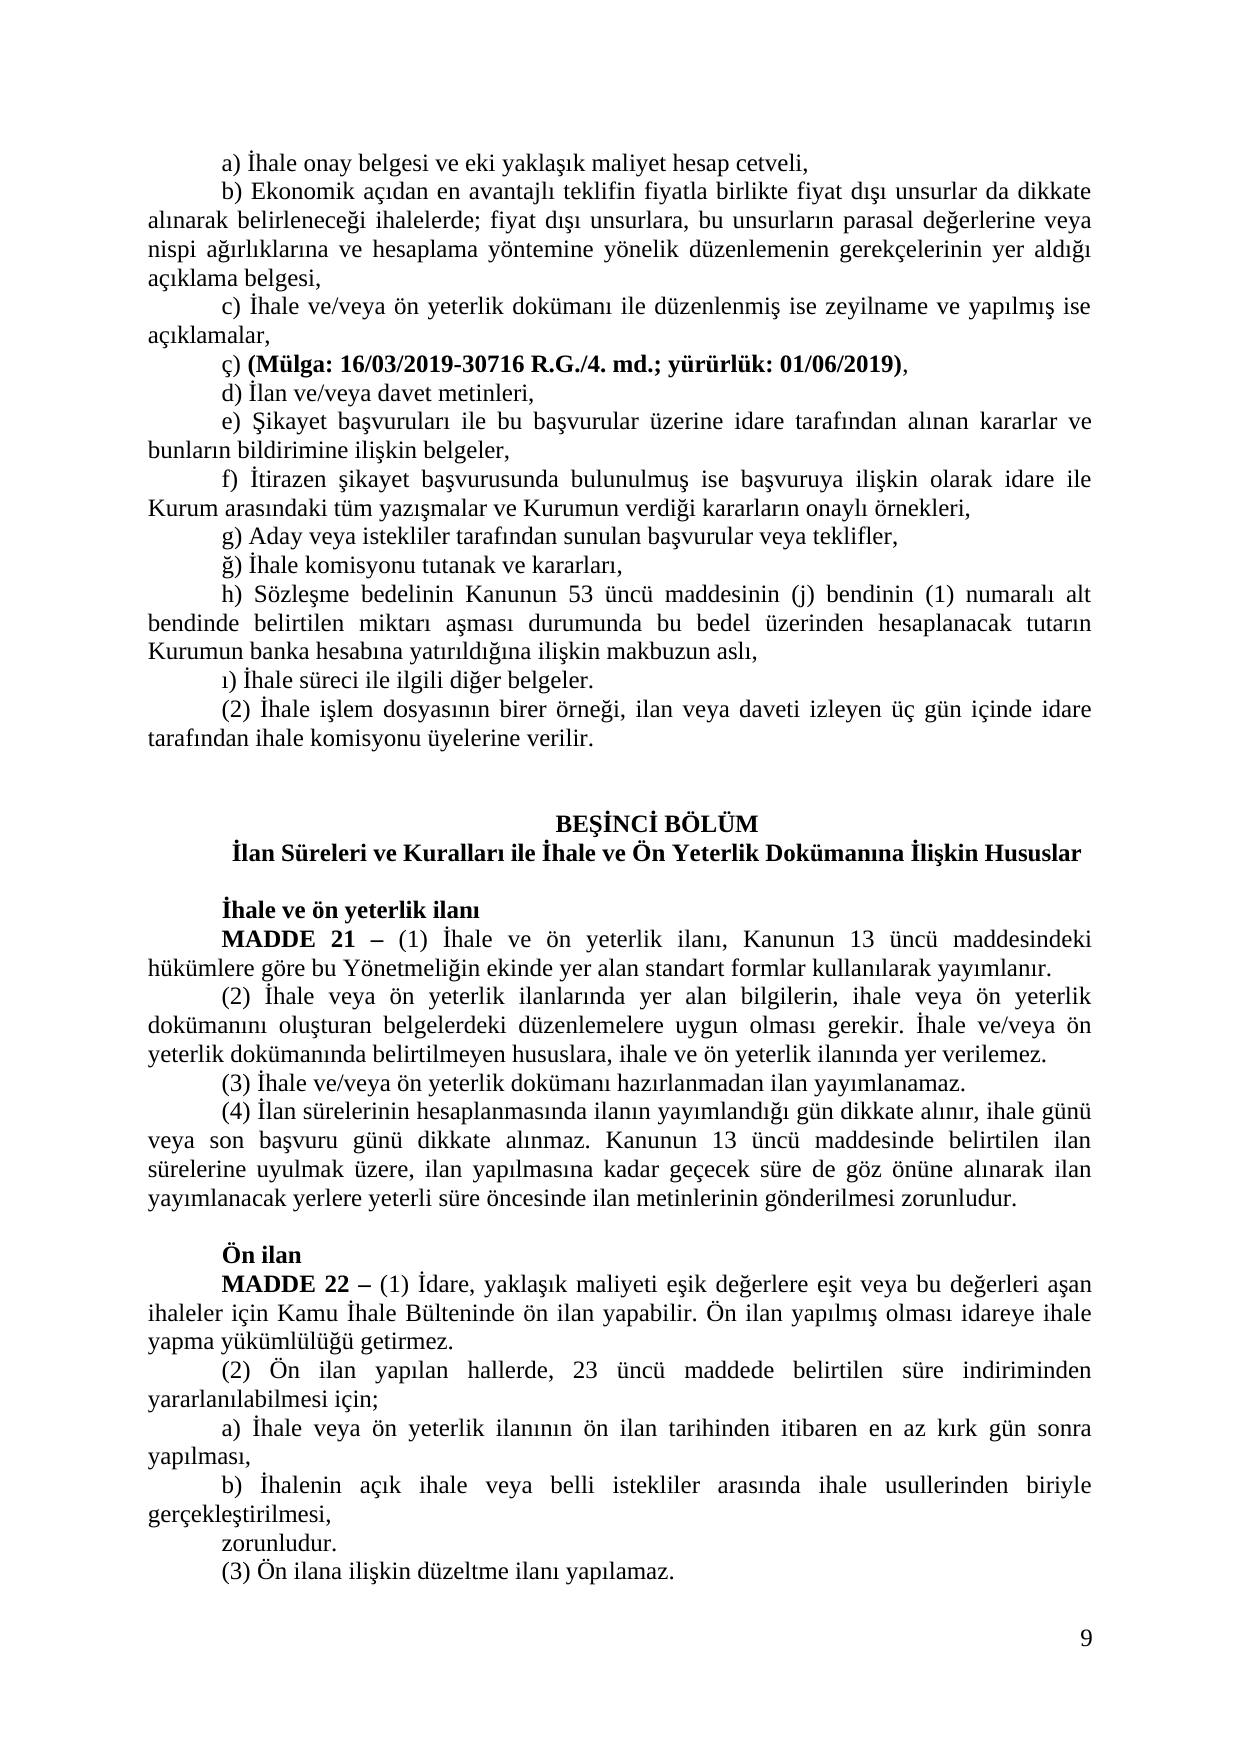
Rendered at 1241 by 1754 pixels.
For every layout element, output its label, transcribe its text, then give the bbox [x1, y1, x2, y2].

subtitle İlan Süreleri ve Kuralları ile İhale ve Ön Yeterlik Dokümanına İlişkin Hususlar [148, 838, 1092, 866]
text b) Ekonomik açıdan en avantajlı teklifin fiyatla birlikte fiyat dışı unsurlar da dikkate alınarak belirleneceği ihalelerde; fiyat dışı unsurlara, bu unsurların parasal değerlerine veya nispi ağırlıklarına ve hesaplama yöntemine yönelik düzenlemenin gerekçelerinin yer aldığı açıklama belgesi, [148, 176, 1092, 291]
text zorunludur. [148, 1528, 1092, 1556]
text (2) İhale işlem dosyasının birer örneği, ilan veya daveti izleyen üç gün içinde idare tarafından ihale komisyonu üyelerine verilir. [148, 694, 1092, 751]
text (2) Ön ilan yapılan hallerde, 23 üncü maddede belirtilen süre indiriminden yararlanılabilmesi için; [148, 1355, 1092, 1413]
text MADDE 22 – (1) İdare, yaklaşık maliyeti eşik değerlere eşit veya bu değerleri aşan ihaleler için Kamu İhale Bülteninde ön ilan yapabilir. Ön ilan yapılmış olması idareye ihale yapma yükümlülüğü getirmez. [148, 1269, 1092, 1355]
subtitle BEŞİNCİ BÖLÜM [148, 809, 1092, 838]
subtitle İhale ve ön yeterlik ilanı [148, 895, 1092, 924]
text f) İtirazen şikayet başvurusunda bulunulmuş ise başvuruya ilişkin olarak idare ile Kurum arasındaki tüm yazışmalar ve Kurumun verdiği kararların onaylı örnekleri, [148, 464, 1092, 521]
text (3) İhale ve/veya ön yeterlik dokümanı hazırlanmadan ilan yayımlanamaz. [148, 1068, 1092, 1096]
text ı) İhale süreci ile ilgili diğer belgeler. [148, 665, 1092, 694]
text e) Şikayet başvuruları ile bu başvurular üzerine idare tarafından alınan kararlar ve bunların bildirimine ilişkin belgeler, [148, 406, 1092, 464]
text ğ) İhale komisyonu tutanak ve kararları, [148, 550, 1092, 579]
text g) Aday veya istekliler tarafından sunulan başvurular veya teklifler, [148, 521, 1092, 550]
subtitle Ön ilan [148, 1240, 1092, 1269]
text a) İhale veya ön yeterlik ilanının ön ilan tarihinden itibaren en az kırk gün sonra yapılması, [148, 1413, 1092, 1470]
text c) İhale ve/veya ön yeterlik dokümanı ile düzenlenmiş ise zeyilname ve yapılmış ise açıklamalar, [148, 291, 1092, 349]
text MADDE 21 – (1) İhale ve ön yeterlik ilanı, Kanunun 13 üncü maddesindeki hükümlere göre bu Yönetmeliğin ekinde yer alan standart formlar kullanılarak yayımlanır. [148, 924, 1092, 981]
text (4) İlan sürelerinin hesaplanmasında ilanın yayımlandığı gün dikkate alınır, ihale günü veya son başvuru günü dikkate alınmaz. Kanunun 13 üncü maddesinde belirtilen ilan sürelerine uyulmak üzere, ilan yapılmasına kadar geçecek süre de göz önüne alınarak ilan yayımlanacak yerlere yeterli süre öncesinde ilan metinlerinin gönderilmesi zorunludur. [148, 1096, 1092, 1211]
text (2) İhale veya ön yeterlik ilanlarında yer alan bilgilerin, ihale veya ön yeterlik dokümanını oluşturan belgelerdeki düzenlemelere uygun olması gerekir. İhale ve/veya ön yeterlik dokümanında belirtilmeyen hususlara, ihale ve ön yeterlik ilanında yer verilemez. [148, 981, 1092, 1068]
text b) İhalenin açık ihale veya belli istekliler arasında ihale usullerinden biriyle gerçekleştirilmesi, [148, 1470, 1092, 1528]
text a) İhale onay belgesi ve eki yaklaşık maliyet hesap cetveli, [148, 148, 1092, 176]
text (3) Ön ilana ilişkin düzeltme ilanı yapılamaz. [148, 1556, 1092, 1585]
text ç) (Mülga: 16/03/2019-30716 R.G./4. md.; yürürlük: 01/06/2019), [148, 349, 1092, 378]
text h) Sözleşme bedelinin Kanunun 53 üncü maddesinin (j) bendinin (1) numaralı alt bendinde belirtilen miktarı aşması durumunda bu bedel üzerinden hesaplanacak tutarın Kurumun banka hesabına yatırıldığına ilişkin makbuzun aslı, [148, 579, 1092, 665]
text d) İlan ve/veya davet metinleri, [148, 378, 1092, 406]
